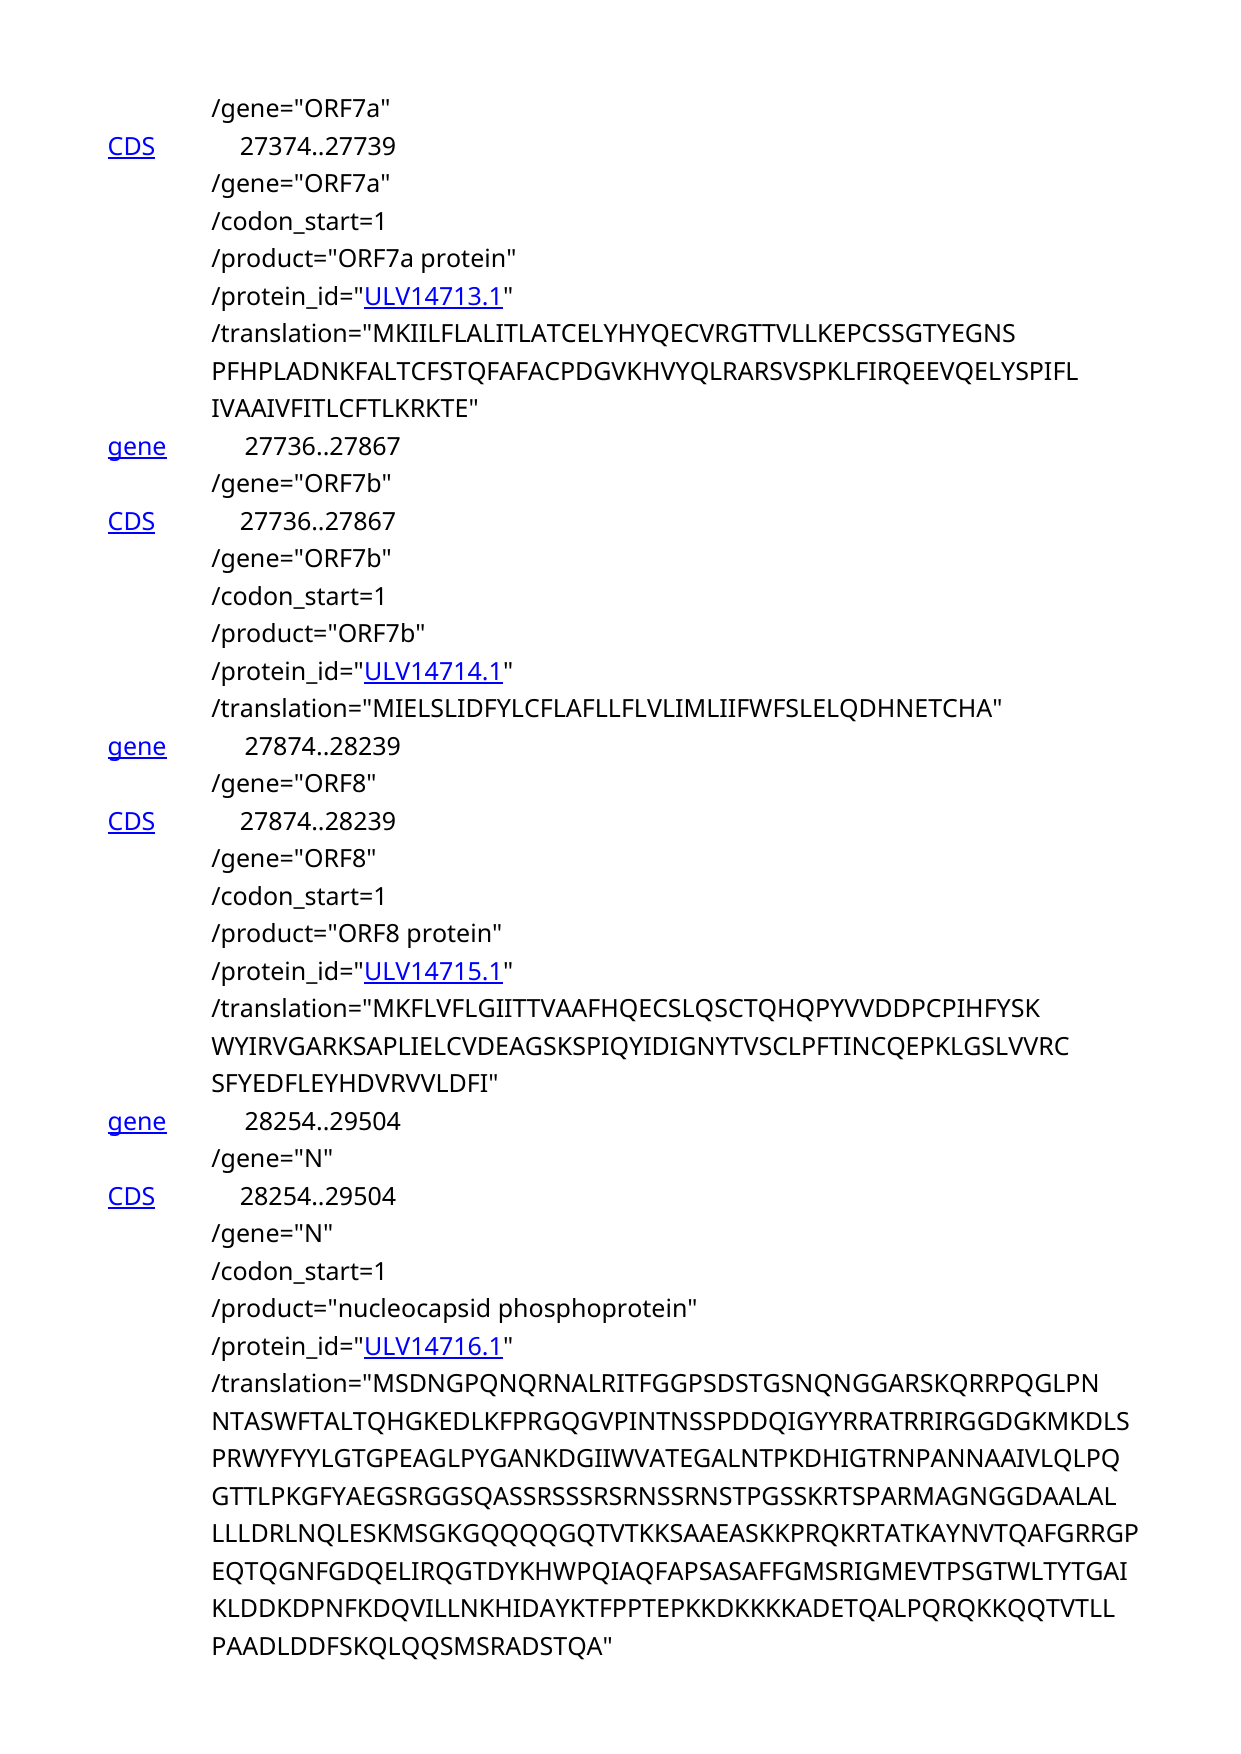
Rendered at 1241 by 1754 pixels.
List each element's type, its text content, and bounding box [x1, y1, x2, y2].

text /translation="MKIILFLALITLATCELYHYQECVRGTTVLLKEPCSSGTYEGNS [75, 314, 1165, 352]
text CDS 27874..28239 [75, 802, 1165, 839]
text /codon_start=1 [75, 577, 1165, 614]
text gene 27874..28239 [75, 727, 1165, 764]
text /product="ORF7a protein" [75, 239, 1165, 277]
text KLDDKDPNFKDQVILLNKHIDAYKTFPPTEPKKDKKKKADETQALPQRQKKQQTVTLL [75, 1589, 1165, 1627]
text /codon_start=1 [75, 202, 1165, 239]
text LLLDRLNQLESKMSGKGQQQQGQTVTKKSAAEASKKPRQKRTATKAYNVTQAFGRRGP [75, 1514, 1165, 1552]
text /gene="ORF8" [75, 839, 1165, 877]
text GTTLPKGFYAEGSRGGSQASSRSSSRSRNSSRNSTPGSSKRTSPARMAGNGGDAALAL [75, 1477, 1165, 1514]
text CDS 27736..27867 [75, 502, 1165, 539]
text /protein_id="ULV14715.1" [75, 952, 1165, 989]
text /gene="N" [75, 1214, 1165, 1252]
text gene 28254..29504 [75, 1102, 1165, 1139]
text PRWYFYYLGTGPEAGLPYGANKDGIIWVATEGALNTPKDHIGTRNPANNAAIVLQLPQ [75, 1439, 1165, 1477]
text PAADLDDFSKQLQQSMSRADSTQA" [75, 1627, 1165, 1664]
text /protein_id="ULV14713.1" [75, 277, 1165, 314]
text WYIRVGARKSAPLIELCVDEAGSKSPIQYIDIGNYTVSCLPFTINCQEPKLGSLVVRC [75, 1027, 1165, 1064]
text /protein_id="ULV14716.1" [75, 1327, 1165, 1364]
text IVAAIVFITLCFTLKRKTE" [75, 389, 1165, 427]
text /translation="MKFLVFLGIITTVAAFHQECSLQSCTQHQPYVVDDPCPIHFYSK [75, 989, 1165, 1027]
text /codon_start=1 [75, 877, 1165, 914]
text /gene="ORF7a" [75, 164, 1165, 202]
text /translation="MIELSLIDFYLCFLAFLLFLVLIMLIIFWFSLELQDHNETCHA" [75, 689, 1165, 727]
text /product="ORF7b" [75, 614, 1165, 652]
text PFHPLADNKFALTCFSTQFAFACPDGVKHVYQLRARSVSPKLFIRQEEVQELYSPIFL [75, 352, 1165, 389]
text /gene="N" [75, 1139, 1165, 1177]
text /codon_start=1 [75, 1252, 1165, 1289]
text EQTQGNFGDQELIRQGTDYKHWPQIAQFAPSASAFFGMSRIGMEVTPSGTWLTYTGAI [75, 1552, 1165, 1589]
text gene 27736..27867 [75, 427, 1165, 464]
text /gene="ORF8" [75, 764, 1165, 802]
text /protein_id="ULV14714.1" [75, 652, 1165, 689]
text /translation="MSDNGPQNQRNALRITFGGPSDSTGSNQNGGARSKQRRPQGLPN [75, 1364, 1165, 1402]
text /gene="ORF7a" [75, 89, 1165, 127]
text SFYEDFLEYHDVRVVLDFI" [75, 1064, 1165, 1102]
text /gene="ORF7b" [75, 539, 1165, 577]
text CDS 28254..29504 [75, 1177, 1165, 1214]
text CDS 27374..27739 [75, 127, 1165, 164]
text /product="ORF8 protein" [75, 914, 1165, 952]
text /gene="ORF7b" [75, 464, 1165, 502]
text NTASWFTALTQHGKEDLKFPRGQGVPINTNSSPDDQIGYYRRATRRIRGGDGKMKDLS [75, 1402, 1165, 1439]
text /product="nucleocapsid phosphoprotein" [75, 1289, 1165, 1327]
